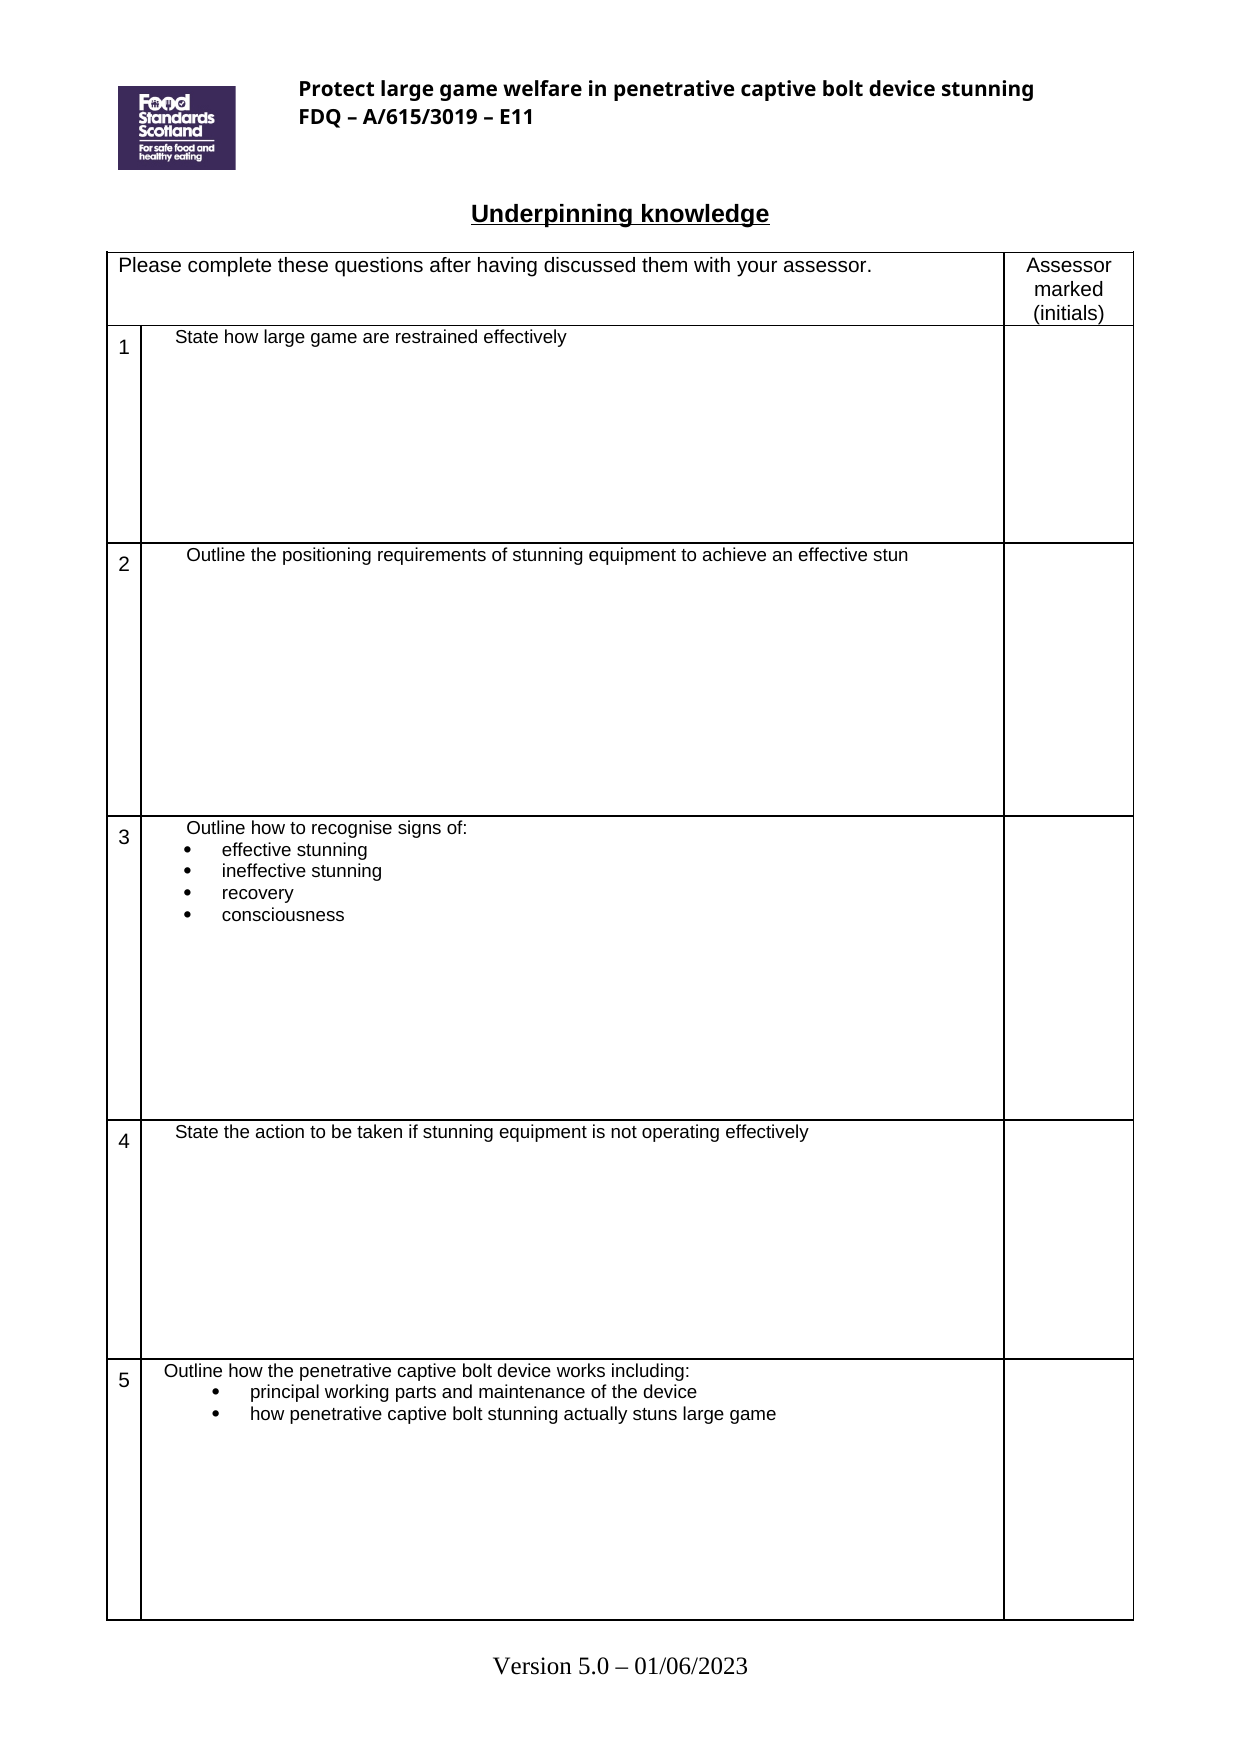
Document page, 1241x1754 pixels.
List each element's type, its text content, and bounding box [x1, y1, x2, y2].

table_cell [142, 1121, 1003, 1358]
table_cell 2 [108, 544, 140, 815]
table_cell [1005, 1360, 1133, 1619]
table_cell 4 [108, 1121, 140, 1358]
table_cell [142, 544, 1003, 815]
table_cell [142, 326, 1003, 542]
table_cell 5 [108, 1360, 140, 1619]
table_cell [1005, 1121, 1133, 1358]
table_cell [1005, 544, 1133, 815]
table_cell 1 [108, 326, 140, 542]
table_cell [142, 1360, 1003, 1619]
picture [118, 86, 236, 170]
text Underpinning knowledge [118, 199, 1122, 227]
table_cell [1005, 326, 1133, 542]
table_cell 3 [108, 817, 140, 1119]
table_header Assessor marked (initials) [1005, 253, 1133, 325]
table_cell [1005, 817, 1133, 1119]
table_header Please complete these questions after having discussed them with your assessor. [108, 253, 1003, 325]
table_cell [142, 817, 1003, 1119]
